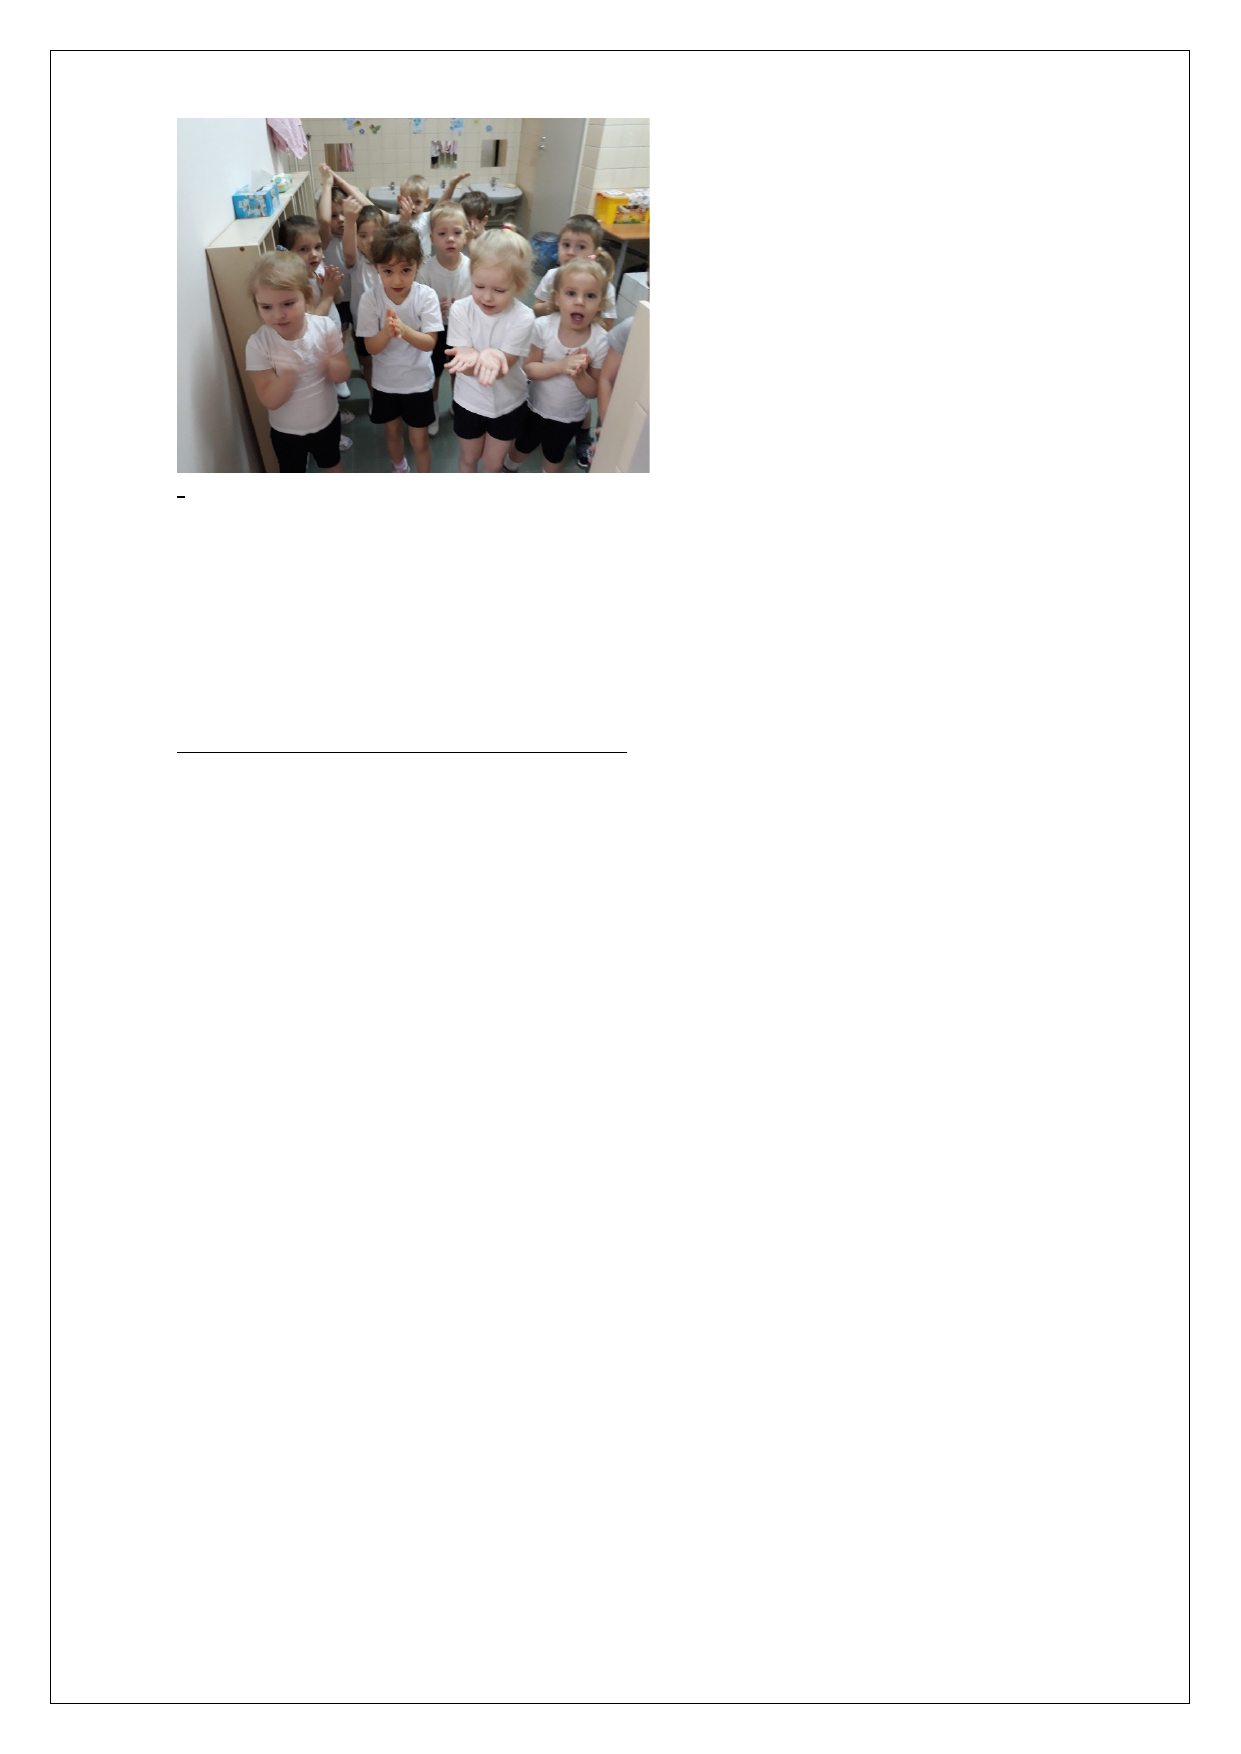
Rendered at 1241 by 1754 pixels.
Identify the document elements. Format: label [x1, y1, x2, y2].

picture [177, 118, 650, 473]
